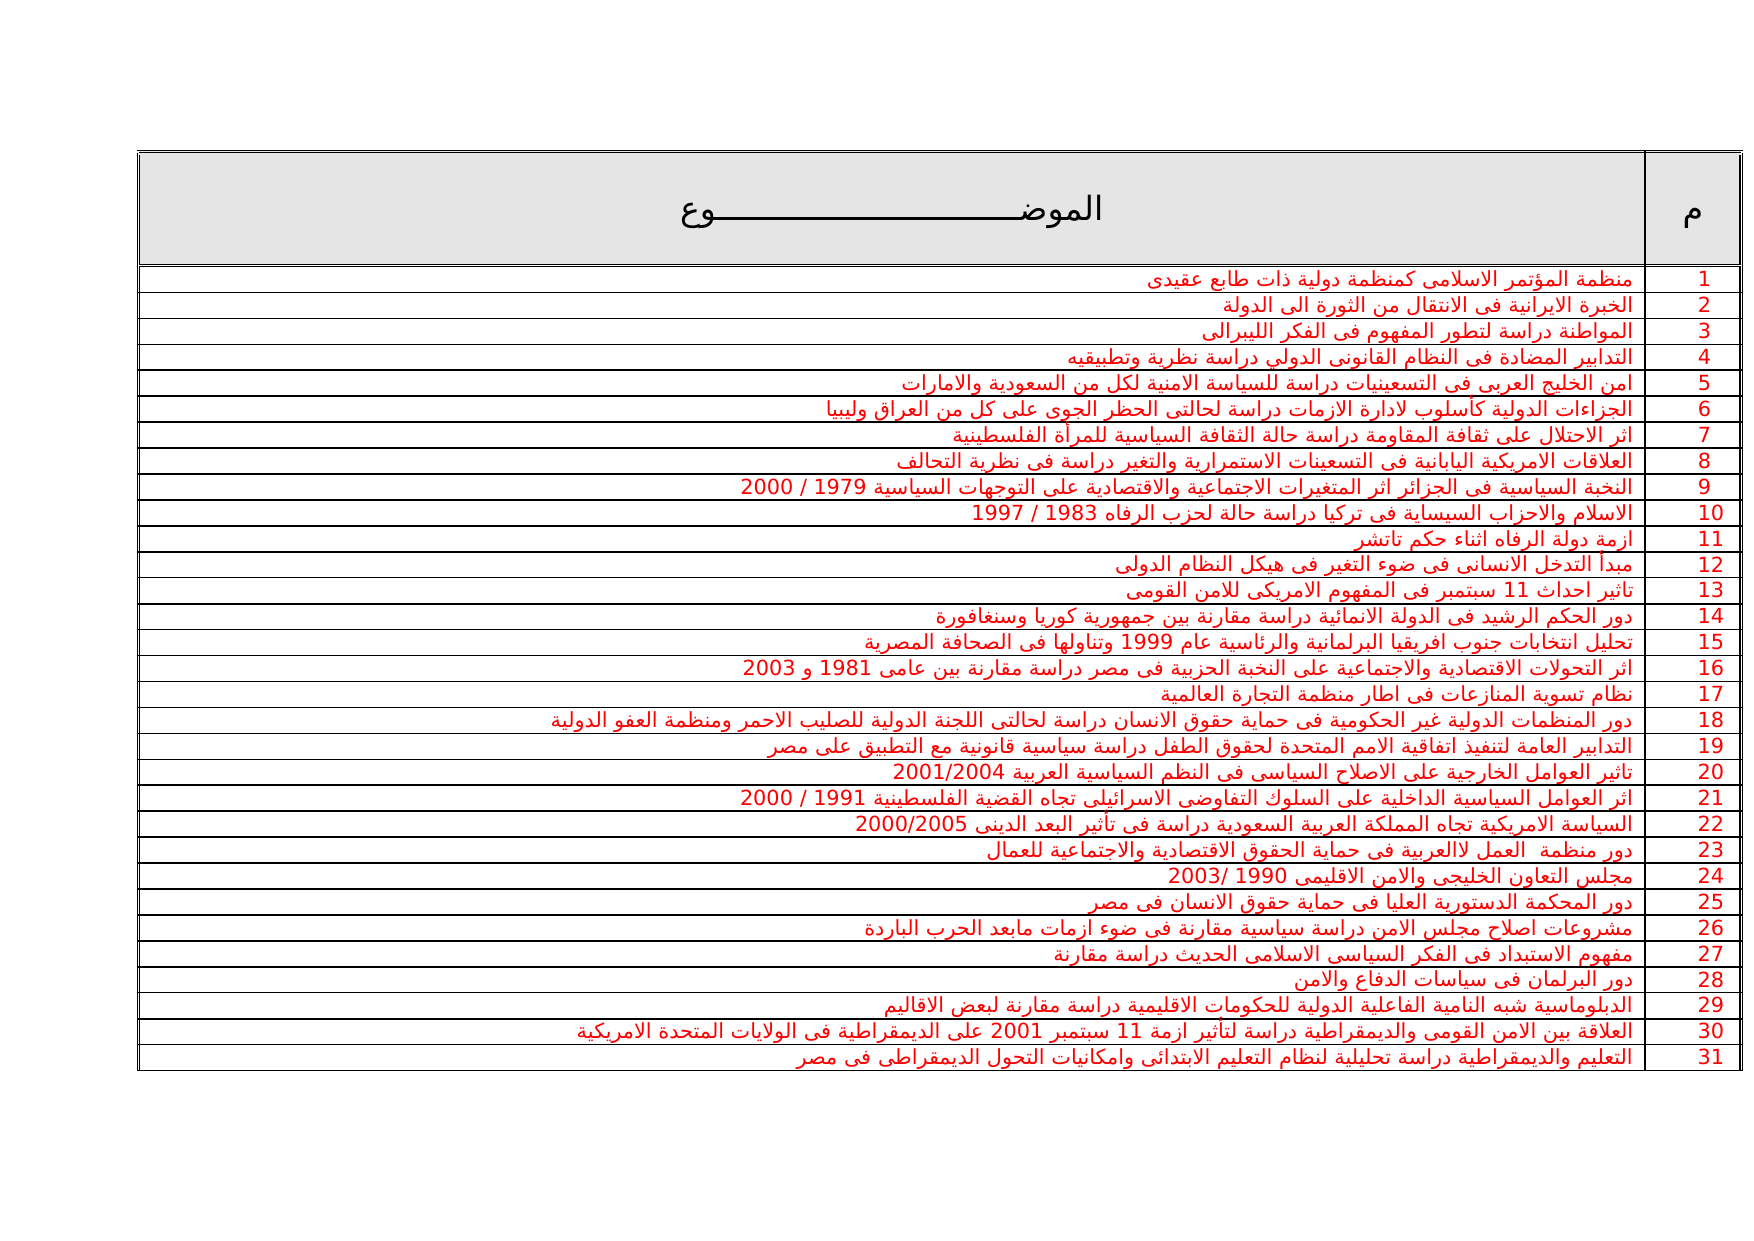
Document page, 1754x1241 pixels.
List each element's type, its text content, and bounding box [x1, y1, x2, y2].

table_cell مبدأ التدخل الانسانى فى ضوء التغير فى هيكل النظام الدولى [140, 553, 1644, 577]
table_cell [1646, 267, 1739, 292]
table_cell تاثير العوامل الخارجية على الاصلاح السياسى فى النظم السياسية العربية 2001/2004 [140, 760, 1644, 784]
table_cell تحليل انتخابات جنوب افريقيا البرلمانية والرئاسية عام 1999 وتناولها فى الصحافة المصرية [140, 630, 1644, 655]
table_cell [1646, 890, 1739, 914]
table_cell [1646, 812, 1739, 836]
table_cell الخبرة الايرانية فى الانتقال من الثورة الى الدولة [140, 293, 1644, 317]
table_cell [1646, 708, 1739, 732]
table_cell [1646, 864, 1739, 888]
table_cell اثر الاحتلال على ثقافة المقاومة دراسة حالة الثقافة السياسية للمرأة الفلسطينية [140, 423, 1644, 447]
table_cell تاثير احداث 11 سبتمبر فى المفهوم الامريكى للامن القومى [140, 578, 1644, 603]
table_cell الجزاءات الدولية كأسلوب لادارة الازمات دراسة لحالتى الحظر الجوى على كل من العراق وليبيا [140, 397, 1644, 421]
table_cell اثر التحولات الاقتصادية والاجتماعية على النخبة الحزبية فى مصر دراسة مقارنة بين عامى 1981 و 2003 [140, 656, 1644, 681]
table_cell [1646, 786, 1739, 810]
table_cell [1646, 682, 1739, 707]
table_cell [1646, 578, 1739, 603]
table_cell ازمة دولة الرفاه اثناء حكم تاتشر [140, 527, 1644, 551]
table_cell [1646, 656, 1739, 681]
table_cell [1646, 319, 1739, 343]
table_cell السياسة الامريكية تجاه المملكة العربية السعودية دراسة فى تأثير البعد الدينى 2000/2005 [140, 812, 1644, 836]
table_cell [1646, 838, 1739, 862]
table_cell التدابير العامة لتنفيذ اتفاقية الامم المتحدة لحقوق الطفل دراسة سياسية قانونية مع التطبيق على مصر [140, 734, 1644, 758]
table_cell دور الحكم الرشيد فى الدولة الانمائية دراسة مقارنة بين جمهورية كوريا وسنغافورة [140, 605, 1644, 629]
table_cell دور منظمة العمل لاالعربية فى حماية الحقوق الاقتصادية والاجتماعية للعمال [140, 838, 1644, 862]
table_cell [1646, 371, 1739, 395]
table_cell مشروعات اصلاح مجلس الامن دراسة سياسية مقارنة فى ضوء ازمات مابعد الحرب الباردة [140, 916, 1644, 940]
table_cell دور البرلمان فى سياسات الدفاع والامن [140, 968, 1644, 992]
table_cell المواطنة دراسة لتطور المفهوم فى الفكر الليبرالى [140, 319, 1644, 343]
table_cell [1646, 475, 1739, 499]
table_cell دور المنظمات الدولية غير الحكومية فى حماية حقوق الانسان دراسة لحالتى اللجنة الدولية للصليب الاحمر ومنظمة العفو الدولية [140, 708, 1644, 732]
table_header الموضـــــــــــــــــــــــــــــــوع [139, 153, 1644, 264]
table_cell [1646, 345, 1739, 369]
table_cell [1646, 423, 1739, 447]
table_header م [1646, 153, 1741, 264]
table_cell [1646, 1045, 1739, 1070]
table_cell [1646, 553, 1739, 577]
table_cell اثر العوامل السياسية الداخلية على السلوك التفاوضى الاسرائيلى تجاه القضية الفلسطينية 1991 / 2000 [140, 786, 1644, 810]
table_cell [1646, 293, 1739, 317]
table_cell [1646, 605, 1739, 629]
table_cell الدبلوماسية شبه النامية الفاعلية الدولية للحكومات الاقليمية دراسة مقارنة لبعض الاقاليم [140, 993, 1644, 1018]
table_cell [1646, 527, 1739, 551]
table_cell العلاقة بين الامن القومى والديمقراطية دراسة لتأثير ازمة 11 سبتمبر 2001 على الديمقراطية فى الولايات المتحدة الامريكية [140, 1020, 1644, 1044]
table_cell [1646, 993, 1739, 1018]
table_cell مجلس التعاون الخليجى والامن الاقليمى 1990 /2003 [140, 864, 1644, 888]
table_cell [1646, 968, 1739, 992]
table_cell نظام تسوية المنازعات فى اطار منظمة التجارة العالمية [140, 682, 1644, 707]
table_cell [1646, 501, 1739, 525]
table_cell الاسلام والاحزاب السيساية فى تركيا دراسة حالة لحزب الرفاه 1983 / 1997 [140, 501, 1644, 525]
table_cell [1646, 1020, 1739, 1044]
table_cell [1646, 734, 1739, 758]
table_cell [1646, 942, 1739, 966]
table_cell مفهوم الاستبداد فى الفكر السياسى الاسلامى الحديث دراسة مقارنة [140, 942, 1644, 966]
table_cell التعليم والديمقراطية دراسة تحليلية لنظام التعليم الابتدائى وامكانيات التحول الديمقراطى فى مصر [140, 1045, 1644, 1070]
table_cell التدابير المضادة فى النظام القانونى الدولي دراسة نظرية وتطبيقيه [140, 345, 1644, 369]
table_cell امن الخليج العربى فى التسعينيات دراسة للسياسة الامنية لكل من السعودية والامارات [140, 371, 1644, 395]
table_cell [1646, 630, 1739, 655]
table_cell النخبة السياسية فى الجزائر اثر المتغيرات الاجتماعية والاقتصادية على التوجهات السياسية 1979 / 2000 [140, 475, 1644, 499]
table_cell [1646, 916, 1739, 940]
table_cell [1646, 397, 1739, 421]
table_cell [1646, 760, 1739, 784]
table_cell دور المحكمة الدستورية العليا فى حماية حقوق الانسان فى مصر [140, 890, 1644, 914]
table_cell منظمة المؤتمر الاسلامى كمنظمة دولية ذات طابع عقيدى [140, 267, 1644, 292]
table_cell العلاقات الامريكية اليابانية فى التسعينات الاستمرارية والتغير دراسة فى نظرية التحالف [140, 449, 1644, 473]
table_cell [1646, 449, 1739, 473]
